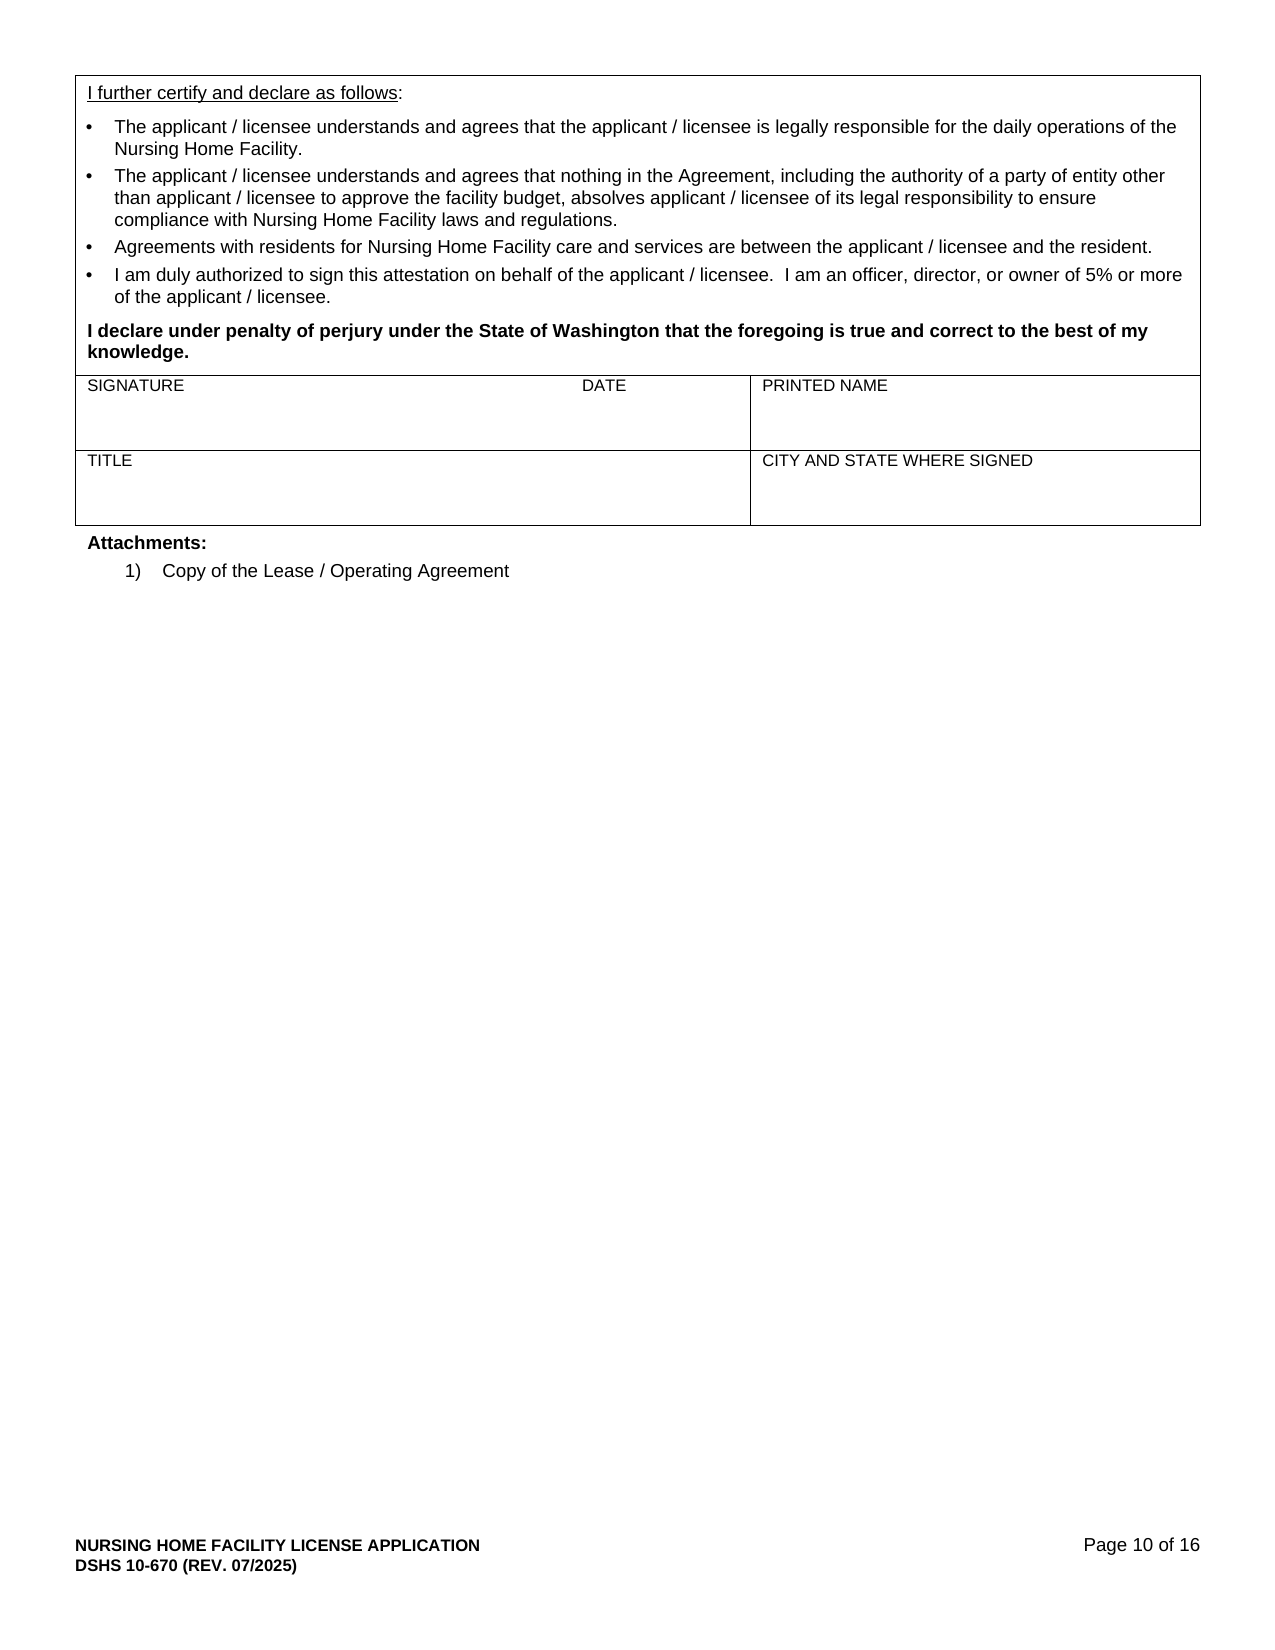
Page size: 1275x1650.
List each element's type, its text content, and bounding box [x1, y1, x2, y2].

table_cell Attachments: Copy of the Lease / Operating Agreement [75, 526, 1200, 588]
table_cell SIGNATURE DATE [76, 376, 750, 450]
table_cell TITLE [76, 451, 750, 525]
table_cell PRINTED NAME [751, 376, 1200, 450]
table_cell I further certify and declare as follows: The applicant / licensee understands and agrees that the applicant / licensee is legally responsible for the daily operations of the Nursing Home Facility. The applicant / licensee understands and agrees that nothing in the Agreement, including the authority of a party of entity other than applicant / licensee to approve the facility budget, absolves applicant / licensee of its legal responsibility to ensure compliance with Nursing Home Facility laws and regulations. Agreements with residents for Nursing Home Facility care and services are between the applicant / licensee and the resident. I am duly authorized to sign this attestation on behalf of the applicant / licensee. I am an officer, director, or owner of 5% or more of the applicant / licensee. I declare under penalty of perjury under the State of Washington that the foregoing is true and correct to the best of my knowledge. [76, 76, 1200, 375]
table_cell CITY AND STATE WHERE SIGNED [751, 451, 1200, 525]
